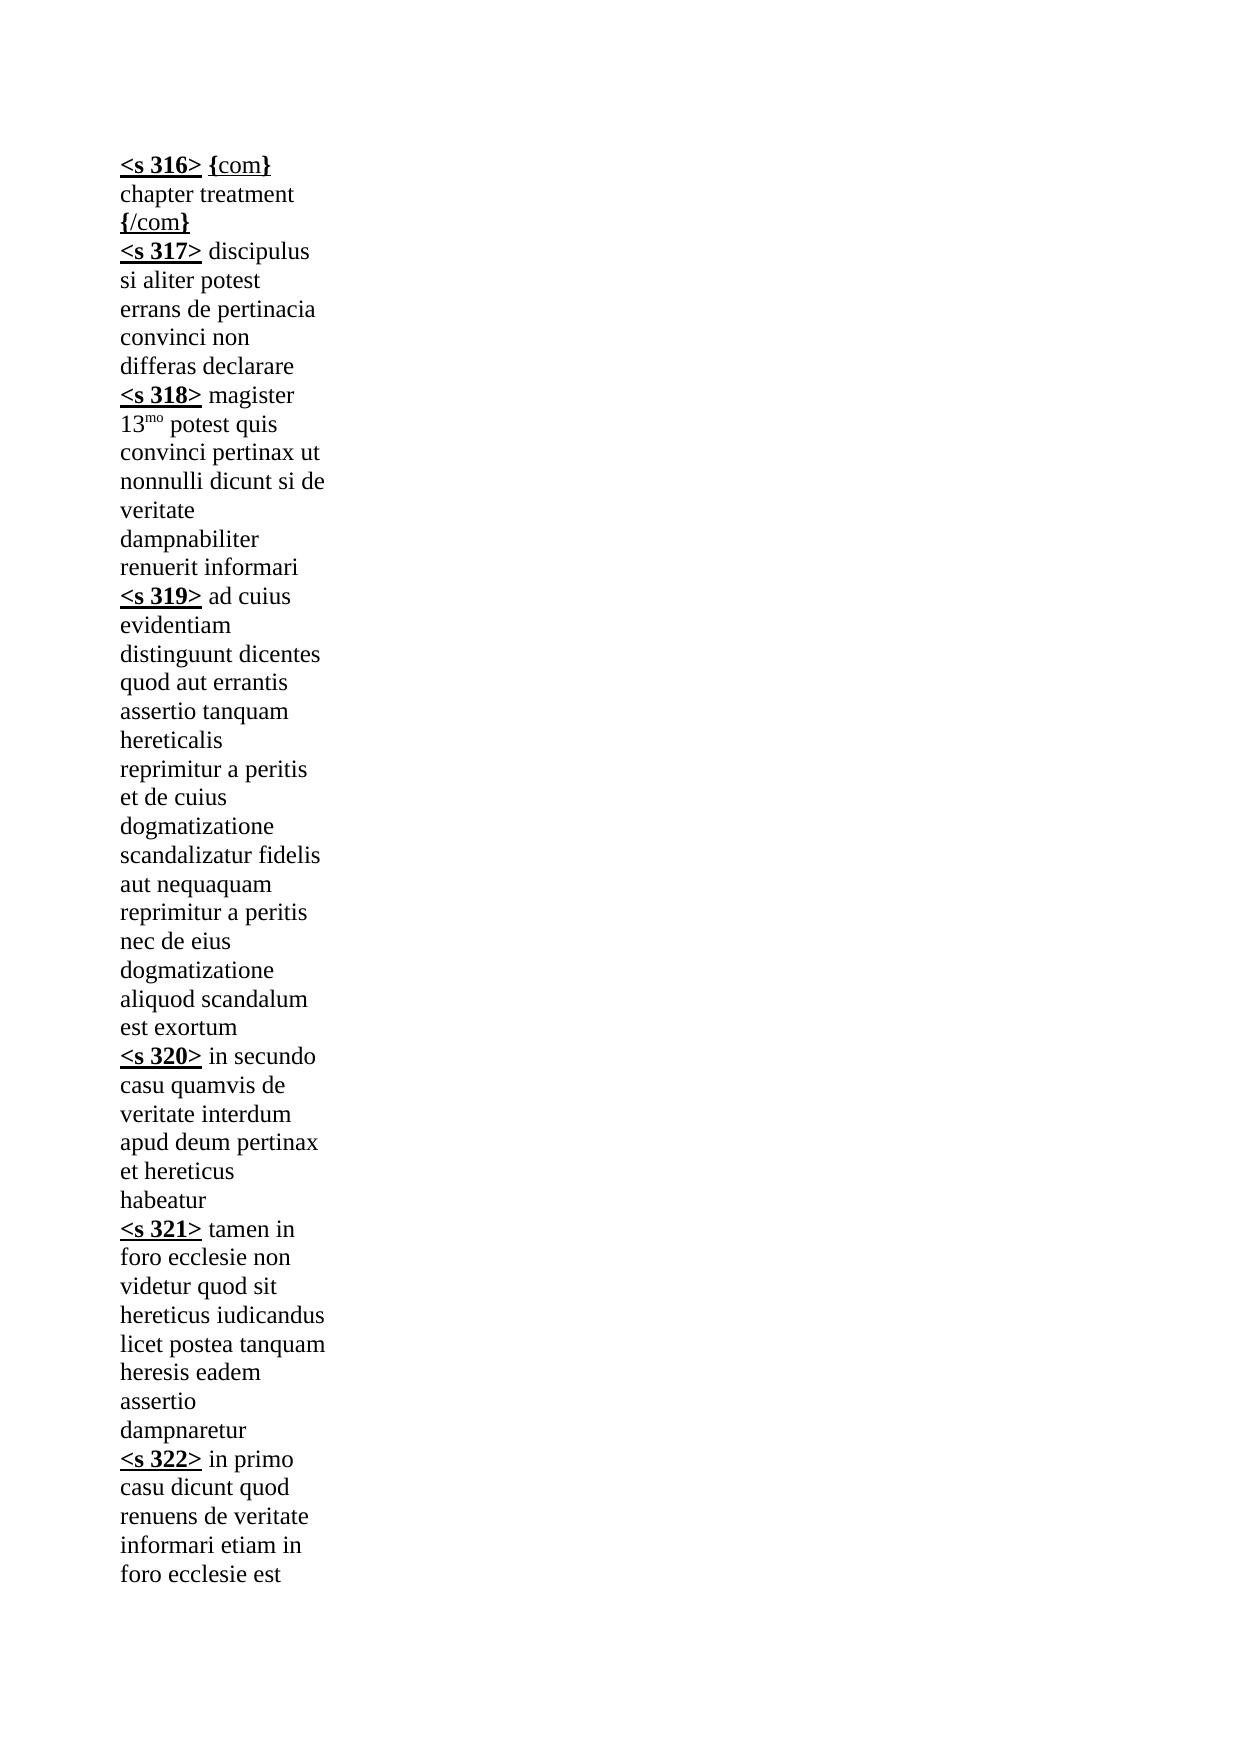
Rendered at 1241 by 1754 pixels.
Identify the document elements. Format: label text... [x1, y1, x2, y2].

text <s 316> {com} chapter treatment {/com} [120, 150, 326, 236]
text <s 319> ad cuius evidentiam distinguunt dicentes quod aut errantis assertio tanquam hereticalis reprimitur a peritis et de cuius dogmatizatione scandalizatur fidelis aut nequaquam reprimitur a peritis nec de eius dogmatizatione aliquod scandalum est exortum [120, 581, 326, 1041]
text <s 321> tamen in foro ecclesie non videtur quod sit hereticus iudicandus licet postea tanquam heresis eadem assertio dampnaretur [120, 1214, 326, 1444]
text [120, 1444, 326, 1587]
text <s 320> in secundo casu quamvis de veritate interdum apud deum pertinax et hereticus habeatur [120, 1041, 326, 1214]
text <s 317> discipulus si aliter potest errans de pertinacia convinci non differas declarare [120, 236, 326, 380]
text <s 318> magister 13mo potest quis convinci pertinax ut nonnulli dicunt si de veritate dampnabiliter renuerit informari [120, 380, 326, 581]
